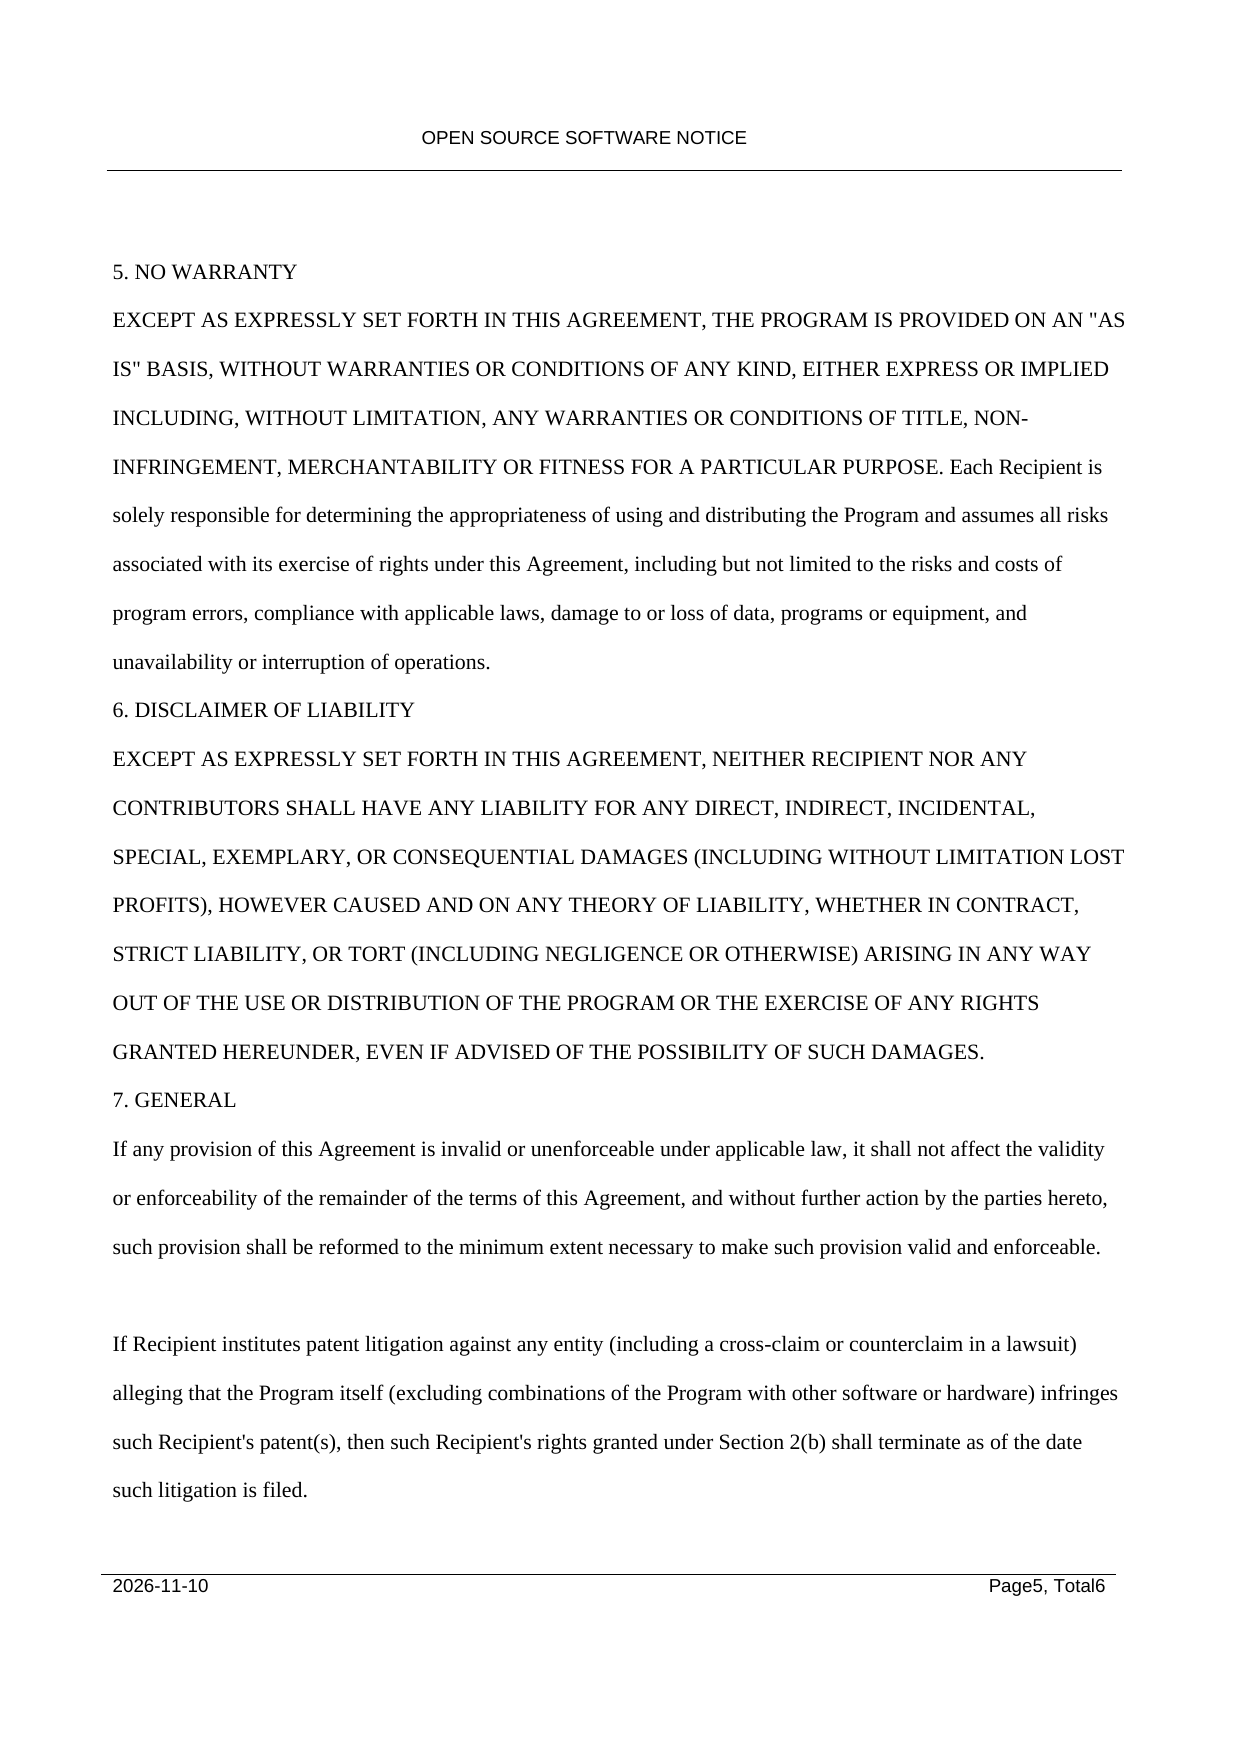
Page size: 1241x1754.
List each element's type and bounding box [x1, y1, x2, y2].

text [112, 206, 1128, 1506]
